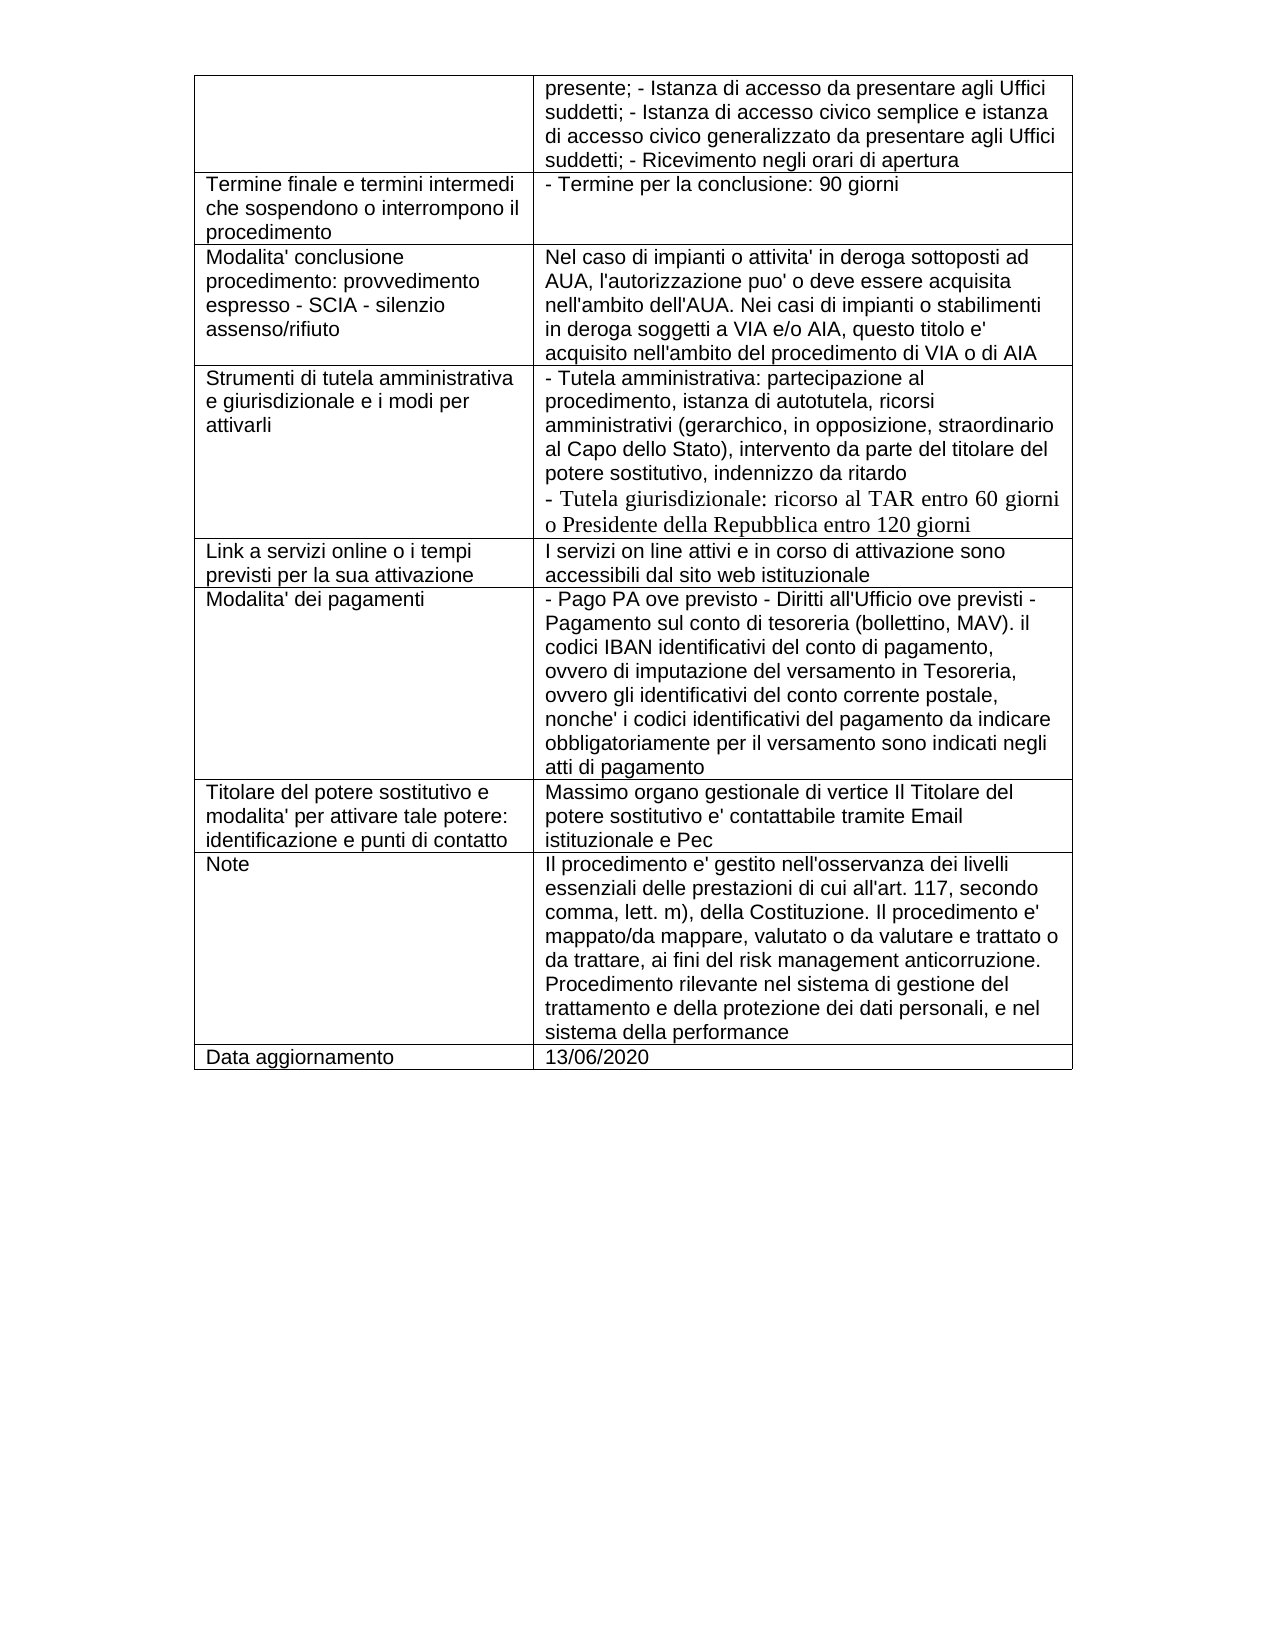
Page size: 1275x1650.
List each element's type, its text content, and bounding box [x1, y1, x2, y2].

table_cell Termine finale e termini intermedi che sospendono o interrompono il procedimento [195, 173, 533, 244]
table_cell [534, 76, 1072, 172]
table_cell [195, 76, 533, 172]
table_cell Modalita' conclusione procedimento: provvedimento espresso - SCIA - silenzio assenso/rifiuto [195, 245, 533, 365]
table_cell 13/06/2020 [534, 1045, 1072, 1069]
table_cell Titolare del potere sostitutivo e modalita' per attivare tale potere: identificazione e punti di contatto [195, 780, 533, 852]
table_cell Nel caso di impianti o attivita' in deroga sottoposti ad AUA, l'autorizzazione puo' o deve essere acquisita nell'ambito dell'AUA. Nei casi di impianti o stabilimenti in deroga soggetti a VIA e/o AIA, questo titolo e' acquisito nell'ambito del procedimento di VIA o di AIA [534, 245, 1072, 365]
table_cell Data aggiornamento [195, 1045, 533, 1069]
table_cell Il procedimento e' gestito nell'osservanza dei livelli essenziali delle prestazioni di cui all'art. 117, secondo comma, lett. m), della Costituzione. Il procedimento e' mappato/da mappare, valutato o da valutare e trattato o da trattare, ai fini del risk management anticorruzione. Procedimento rilevante nel sistema di gestione del trattamento e della protezione dei dati personali, e nel sistema della performance [534, 853, 1072, 1044]
table_cell - Pago PA ove previsto - Diritti all'Ufficio ove previsti - Pagamento sul conto di tesoreria (bollettino, MAV). il codici IBAN identificativi del conto di pagamento, ovvero di imputazione del versamento in Tesoreria, ovvero gli identificativi del conto corrente postale, nonche' i codici identificativi del pagamento da indicare obbligatoriamente per il versamento sono indicati negli atti di pagamento [534, 588, 1072, 779]
table_cell Note [195, 853, 533, 1044]
table_cell Link a servizi online o i tempi previsti per la sua attivazione [195, 539, 533, 587]
table_cell I servizi on line attivi e in corso di attivazione sono accessibili dal sito web istituzionale [534, 539, 1072, 587]
table_cell Modalita' dei pagamenti [195, 588, 533, 779]
table_cell Massimo organo gestionale di vertice Il Titolare del potere sostitutivo e' contattabile tramite Email istituzionale e Pec [534, 780, 1072, 852]
table_cell - Termine per la conclusione: 90 giorni [534, 173, 1072, 244]
table_cell - Tutela amministrativa: partecipazione al procedimento, istanza di autotutela, ricorsi amministrativi (gerarchico, in opposizione, straordinario al Capo dello Stato), intervento da parte del titolare del potere sostitutivo, indennizzo da ritardo - Tutela giurisdizionale: ricorso al TAR entro 60 giorni o Presidente della Repubblica entro 120 giorni [534, 366, 1072, 538]
table_cell Strumenti di tutela amministrativa e giurisdizionale e i modi per attivarli [195, 366, 533, 538]
